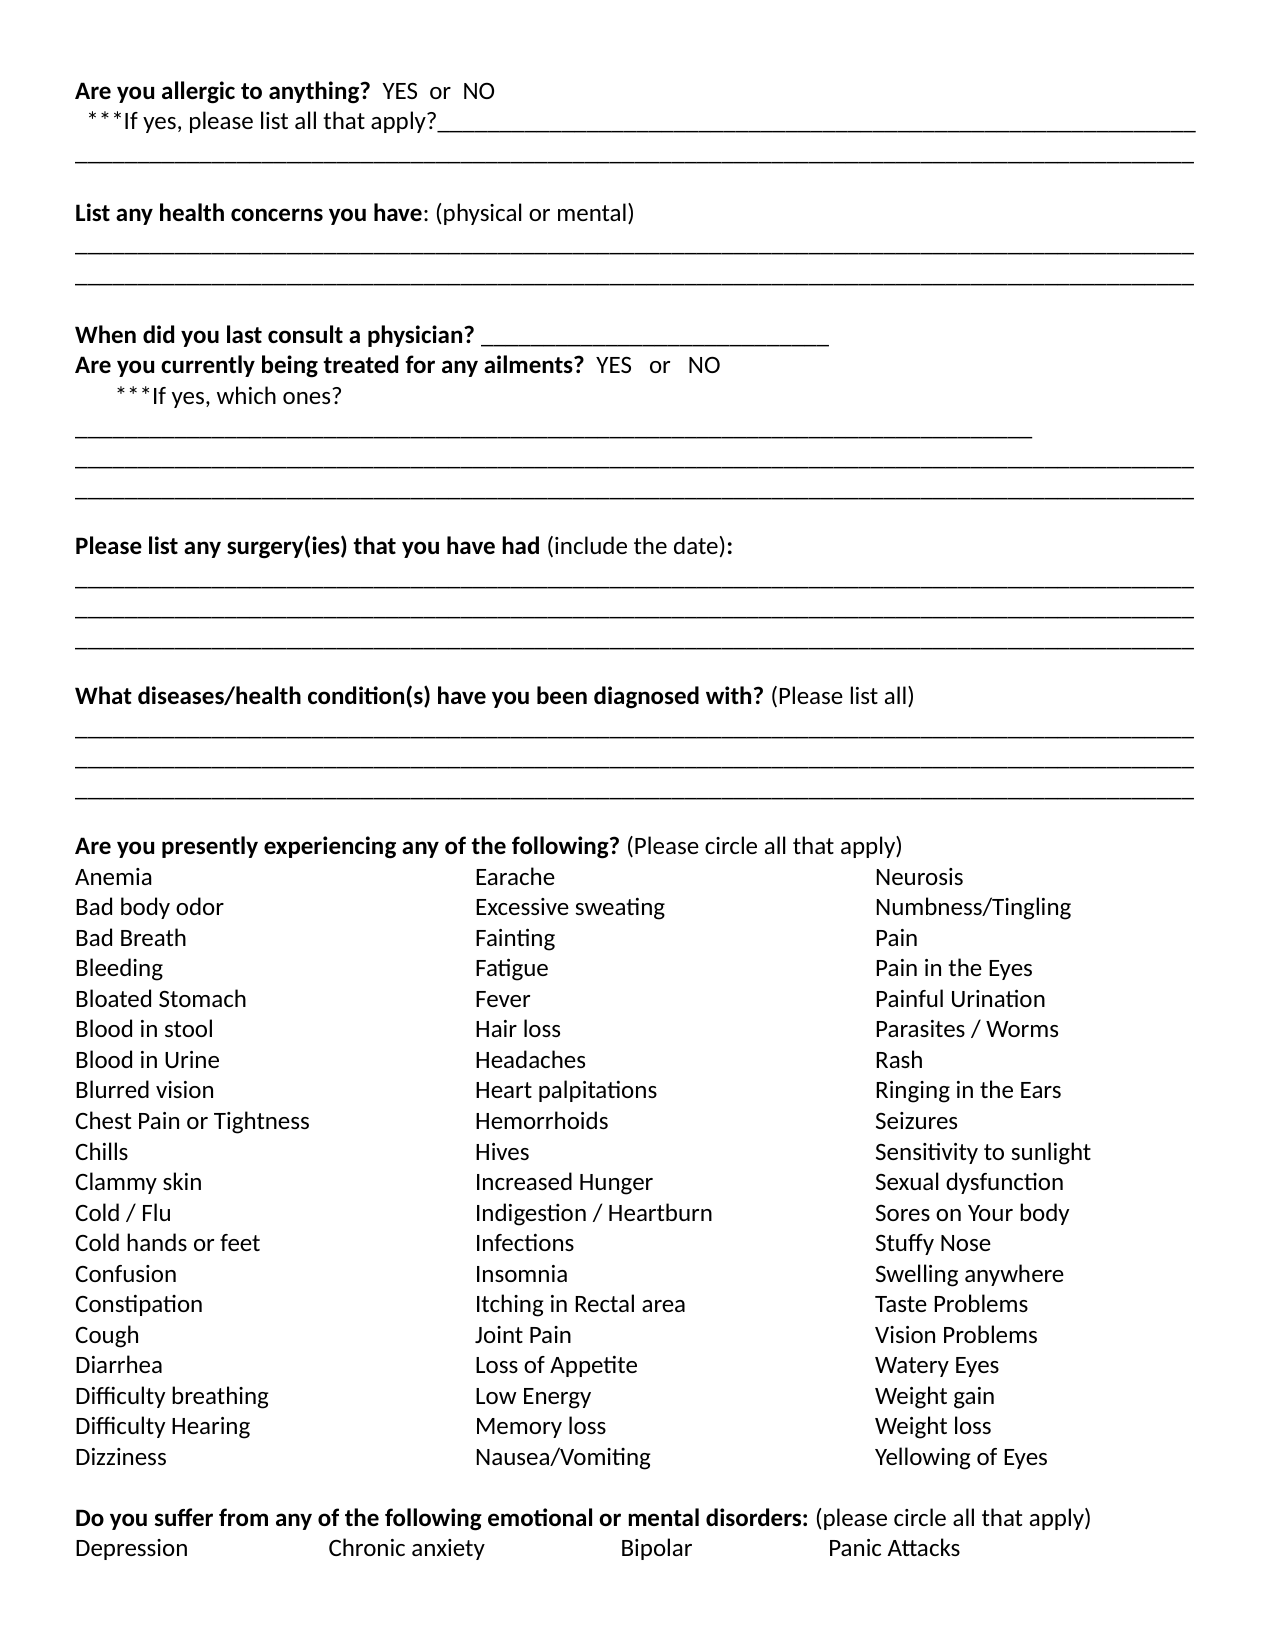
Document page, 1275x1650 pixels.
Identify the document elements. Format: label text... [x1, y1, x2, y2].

text Memory loss [475, 1410, 800, 1441]
text Neurosis [875, 861, 1200, 892]
text Stuffy Nose [875, 1227, 1200, 1258]
text Pain in the Eyes [875, 953, 1200, 983]
text Anemia [75, 861, 400, 892]
text Loss of Appetite [475, 1349, 800, 1380]
text Nausea/Vomiting [475, 1441, 800, 1471]
text Depression Chronic anxiety Bipolar Panic Attacks [75, 1532, 1200, 1563]
text Do you suffer from any of the following emotional or mental disorders: (please circle all that apply) [75, 1502, 1200, 1532]
text Rash [875, 1044, 1200, 1075]
text Earache [475, 861, 800, 892]
text Confusion [75, 1258, 400, 1288]
text Chest Pain or Tightness [75, 1105, 400, 1136]
text Ringing in the Ears [875, 1075, 1200, 1105]
text Insomnia [475, 1258, 800, 1288]
text ____________________________________________________________________________________________________________________________________________________________________________________ [75, 228, 1200, 289]
text Blurred vision [75, 1075, 400, 1105]
text Weight loss [875, 1410, 1200, 1441]
text Vision Problems [875, 1319, 1200, 1349]
text Numbness/Tingling [875, 892, 1200, 922]
text Fainting [475, 922, 800, 953]
text Swelling anywhere [875, 1258, 1200, 1288]
text Constipation [75, 1288, 400, 1319]
text Bad body odor [75, 892, 400, 922]
text Parasites / Worms [875, 1014, 1200, 1044]
text When did you last consult a physician? ____________________________ [75, 319, 1200, 350]
text Blood in Urine [75, 1044, 400, 1075]
text Are you currently being treated for any ailments? YES or NO [75, 350, 1200, 380]
text Sores on Your body [875, 1197, 1200, 1227]
text Difficulty Hearing [75, 1410, 400, 1441]
text Cough [75, 1319, 400, 1349]
text Infections [475, 1227, 800, 1258]
text Diarrhea [75, 1349, 400, 1380]
text ______________________________________________________________________________________________________________________________________________________________________________________________________________________________________________________________________________ [75, 711, 1200, 802]
text Bad Breath [75, 922, 400, 953]
text Please list any surgery(ies) that you have had (include the date): [75, 530, 1200, 561]
text ***If yes, which ones? _____________________________________________________________________________ __________________________________________________________________________________________ [75, 380, 1200, 472]
text Sensitivity to sunlight [875, 1136, 1200, 1166]
text Clammy skin [75, 1166, 400, 1197]
text Increased Hunger [475, 1166, 800, 1197]
text Pain [875, 922, 1200, 953]
text Cold hands or feet [75, 1227, 400, 1258]
text Painful Urination [875, 983, 1200, 1014]
text Excessive sweating [475, 892, 800, 922]
text Yellowing of Eyes [875, 1441, 1200, 1471]
text List any health concerns you have: (physical or mental) [75, 197, 1200, 228]
text ***If yes, please list all that apply?_____________________________________________________________ [75, 106, 1200, 136]
text Indigestion / Heartburn [475, 1197, 800, 1227]
text Headaches [475, 1044, 800, 1075]
text Cold / Flu [75, 1197, 400, 1227]
text What diseases/health condition(s) have you been diagnosed with? (Please list all) [75, 680, 1200, 711]
text __________________________________________________________________________________________ [75, 472, 1200, 502]
text Chills [75, 1136, 400, 1166]
text Fatigue [475, 953, 800, 983]
text __________________________________________________________________________________________ [75, 136, 1200, 167]
text Blood in stool [75, 1014, 400, 1044]
text Dizziness [75, 1441, 400, 1471]
text Bleeding [75, 953, 400, 983]
text Watery Eyes [875, 1349, 1200, 1380]
text Hemorrhoids [475, 1105, 800, 1136]
text Sexual dysfunction [875, 1166, 1200, 1197]
text Joint Pain [475, 1319, 800, 1349]
text Weight gain [875, 1380, 1200, 1410]
text Bloated Stomach [75, 983, 400, 1014]
text Hair loss [475, 1014, 800, 1044]
text Heart palpitations [475, 1075, 800, 1105]
text ______________________________________________________________________________________________________________________________________________________________________________________________________________________________________________________________________________ [75, 561, 1200, 652]
text Difficulty breathing [75, 1380, 400, 1410]
text Fever [475, 983, 800, 1014]
text Low Energy [475, 1380, 800, 1410]
text Are you allergic to anything? YES or NO [75, 75, 1200, 106]
text Are you presently experiencing any of the following? (Please circle all that apply) [75, 831, 1200, 861]
text Taste Problems [875, 1288, 1200, 1319]
text Hives [475, 1136, 800, 1166]
text Seizures [875, 1105, 1200, 1136]
text Itching in Rectal area [475, 1288, 800, 1319]
